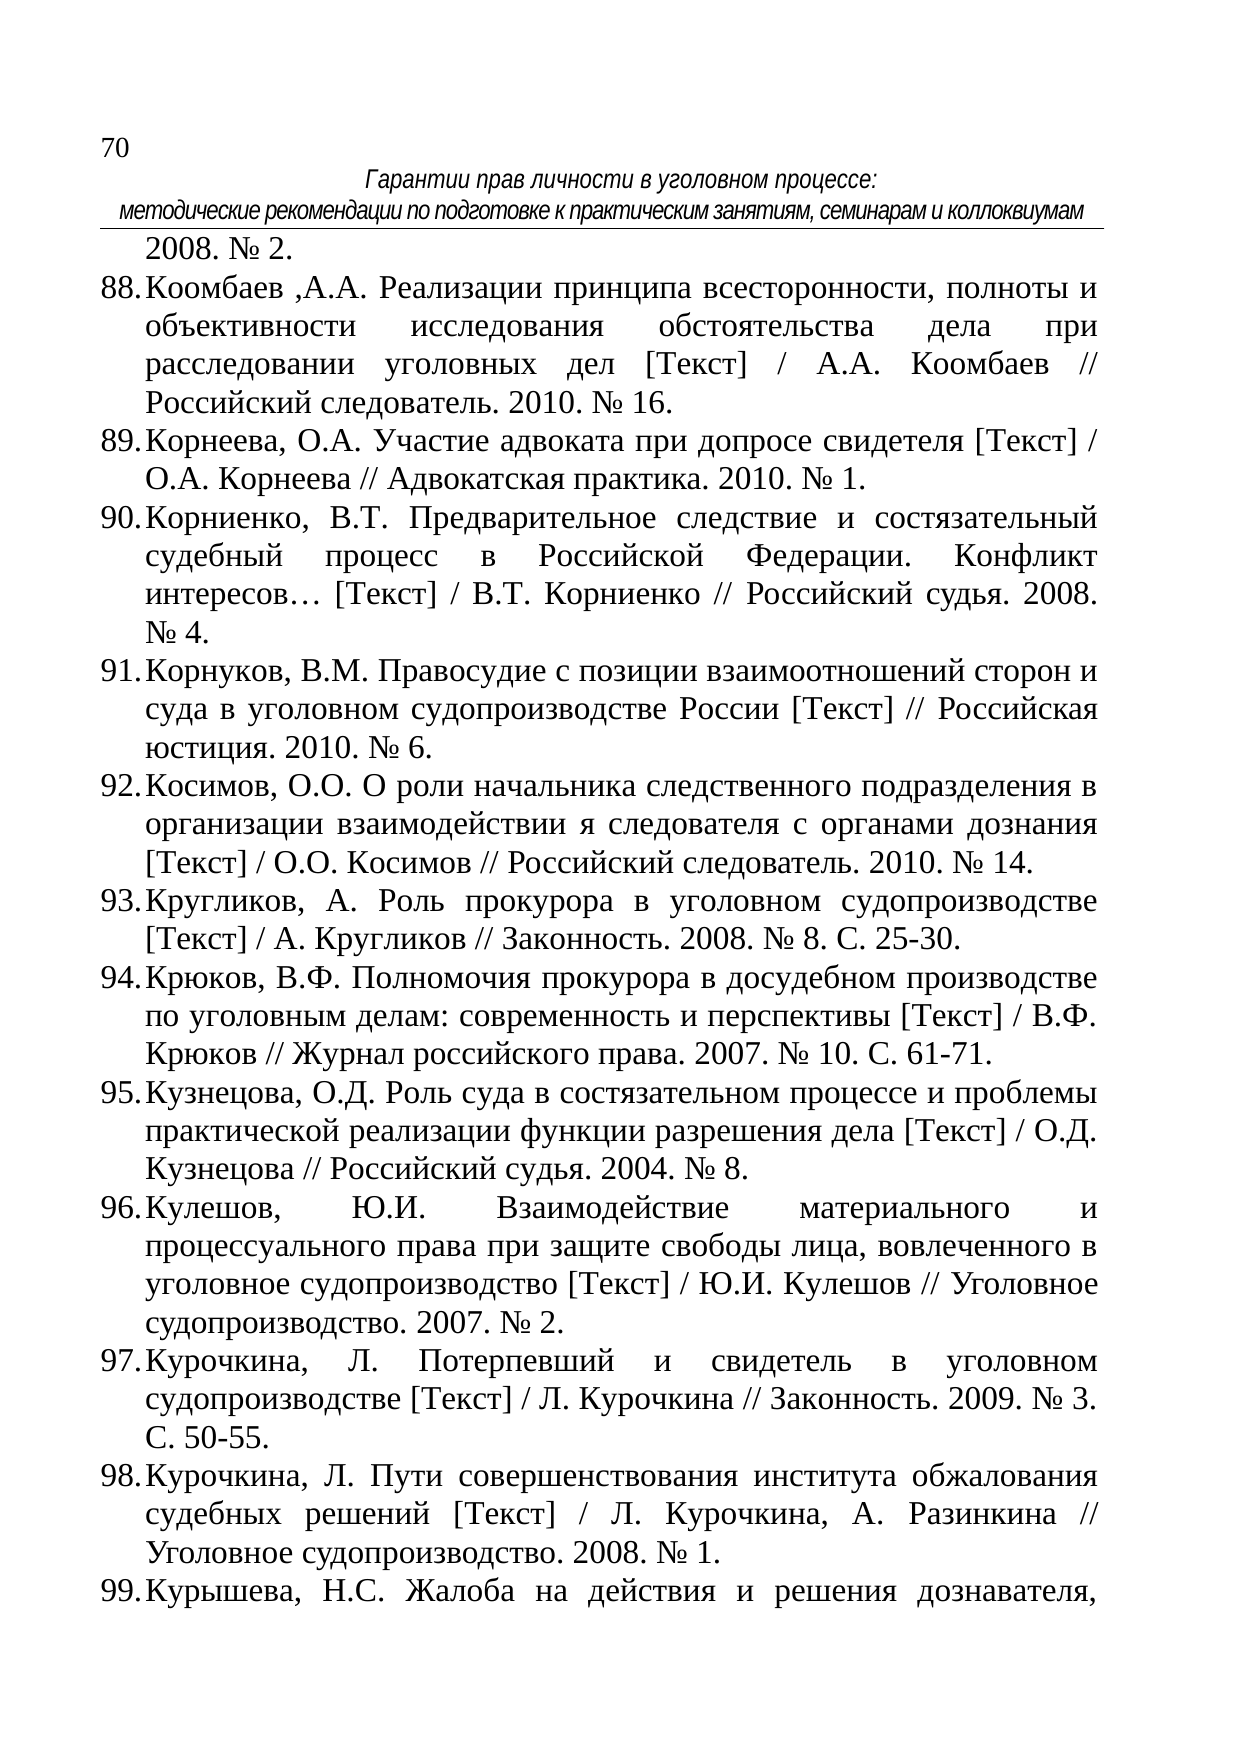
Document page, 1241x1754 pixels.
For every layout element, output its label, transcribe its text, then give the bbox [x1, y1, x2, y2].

list Конин, В.В. Уголовно-процессуальные функции: дискуссия не закончена [Текст] / В.В. Конин // Уголовное судопроизводство. 2008. № 2. [100, 229, 1098, 267]
list Корниенко, В.Т. Предварительное следствие и состязательный судебный процесс в Российской Федерации. Конфликт интересов… [Текст] / В.Т. Корниенко // Российский судья. 2008. № 4. [100, 497, 1098, 650]
list Курочкина, Л. Потерпевший и свидетель в уголовном судопроизводстве [Текст] / Л. Курочкина // Законность. 2009. № 3. С. 50-55. [100, 1340, 1098, 1455]
list Корнуков, В.М. Правосудие с позиции взаимоотношений сторон и суда в уголовном судопроизводстве России [Текст] // Российская юстиция. 2010. № 6. [100, 650, 1098, 765]
list Кругликов, А. Роль прокурора в уголовном судопроизводстве [Текст] / А. Кругликов // Законность. 2008. № 8. С. 25-30. [100, 880, 1098, 957]
list Корнеева, О.А. Участие адвоката при допросе свидетеля [Текст] / О.А. Корнеева // Адвокатская практика. 2010. № 1. [100, 420, 1098, 497]
list Крюков, В.Ф. Полномочия прокурора в досудебном производстве по уголовным делам: современность и перспективы [Текст] / В.Ф. Крюков // Журнал российского права. 2007. № 10. С. 61-71. [100, 957, 1098, 1072]
list Коомбаев ,А.А. Реализации принципа всесторонности, полноты и объективности исследования обстоятельства дела при расследовании уголовных дел [Текст] / А.А. Коомбаев // Российский следователь. 2010. № 16. [100, 267, 1098, 420]
list Косимов, О.О. О роли начальника следственного подразделения в организации взаимодействии я следователя с органами дознания [Текст] / О.О. Косимов // Российский следователь. 2010. № 14. [100, 765, 1098, 880]
list Кузнецова, О.Д. Роль суда в состязательном процессе и проблемы практической реализации функции разрешения дела [Текст] / О.Д. Кузнецова // Российский судья. 2004. № 8. [100, 1072, 1098, 1187]
list Кулешов, Ю.И. Взаимодействие материального и процессуального права при защите свободы лица, вовлеченного в уголовное судопроизводство [Текст] / Ю.И. Кулешов // Уголовное судопроизводство. 2007. № 2. [100, 1187, 1098, 1340]
list Курышева, Н.С. Жалоба на действия и решения дознавателя, следователя и прокурора [Текст] / Н.С. Курышева // Российский юридический журнал. 2008. № 2. [100, 1570, 1098, 1609]
list Курочкина, Л. Пути совершенствования института обжалования судебных решений [Текст] / Л. Курочкина, А. Разинкина // Уголовное судопроизводство. 2008. № 1. [100, 1455, 1098, 1570]
